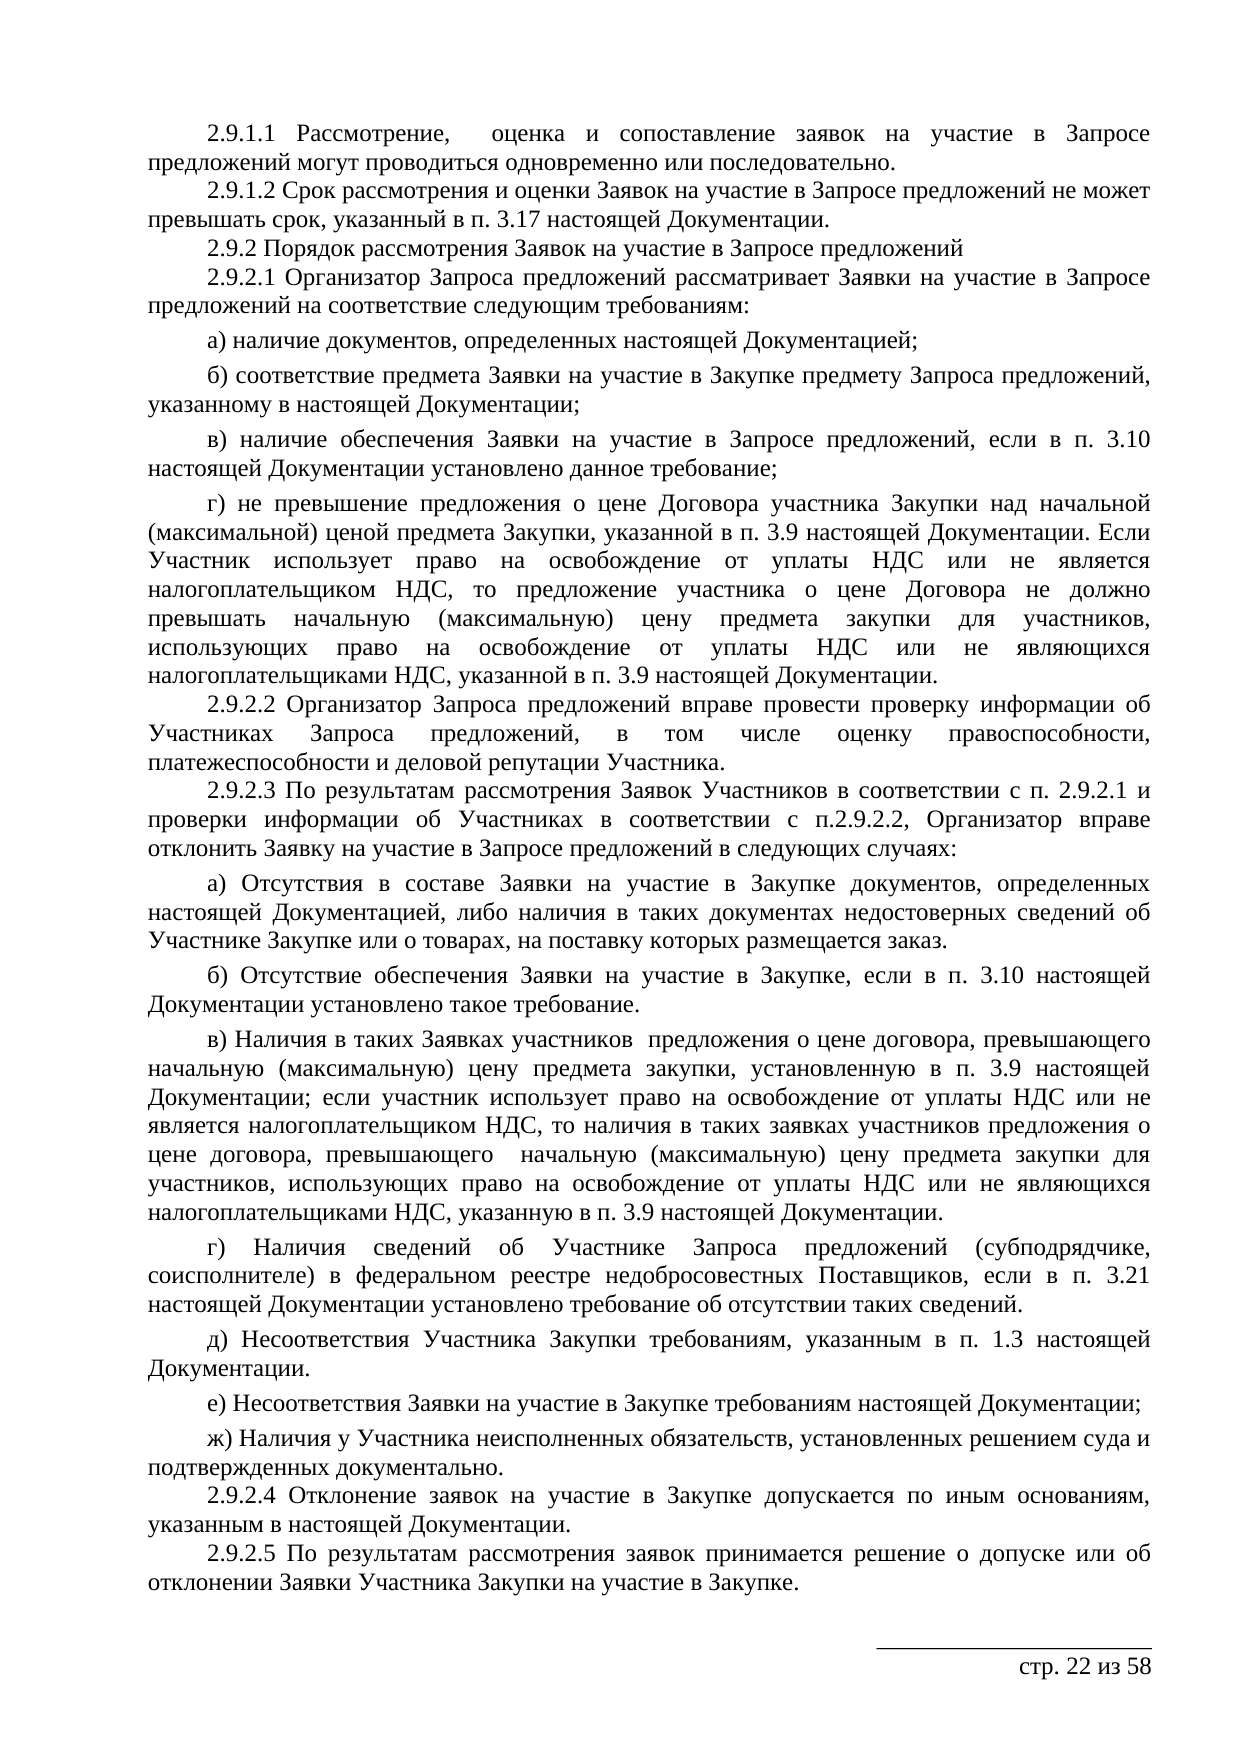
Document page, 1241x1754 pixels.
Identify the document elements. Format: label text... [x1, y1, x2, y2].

text в) наличие обеспечения Заявки на участие в Запросе предложений, если в п. 3.10 настоящей Документации установлено данное требование; [148, 424, 1152, 482]
text б) соответствие предмета Заявки на участие в Закупке предмету Запроса предложений, указанному в настоящей Документации; [148, 361, 1152, 418]
text д) Несоответствия Участника Закупки требованиям, указанным в п. 1.3 настоящей Документации. [148, 1324, 1152, 1382]
text 2.9.2.3 По результатам рассмотрения Заявок Участников в соответствии с п. 2.9.2.1 и проверки информации об Участниках в соответствии с п.2.9.2.2, Организатор вправе отклонить Заявку на участие в Запросе предложений в следующих случаях: [148, 776, 1152, 862]
text б) Отсутствие обеспечения Заявки на участие в Закупке, если в п. 3.10 настоящей Документации установлено такое требование. [148, 961, 1152, 1018]
text в) Наличия в таких Заявках участников предложения о цене договора, превышающего начальную (максимальную) цену предмета закупки, установленную в п. 3.9 настоящей Документации; если участник использует право на освобождение от уплаты НДС или не является налогоплательщиком НДС, то наличия в таких заявках участников предложения о цене договора, превышающего начальную (максимальную) цену предмета закупки для участников, использующих право на освобождение от уплаты НДС или не являющихся налогоплательщиками НДС, указанную в п. 3.9 настоящей Документации. [148, 1024, 1152, 1226]
text а) наличие документов, определенных настоящей Документацией; [148, 326, 1152, 354]
text 2.9.1.1 Рассмотрение, оценка и сопоставление заявок на участие в Запросе предложений могут проводиться одновременно или последовательно. [148, 118, 1152, 176]
text г) не превышение предложения о цене Договора участника Закупки над начальной (максимальной) ценой предмета Закупки, указанной в п. 3.9 настоящей Документации. Если Участник использует право на освобождение от уплаты НДС или не является налогоплательщиком НДС, то предложение участника о цене Договора не должно превышать начальную (максимальную) цену предмета закупки для участников, использующих право на освобождение от уплаты НДС или не являющихся налогоплательщиками НДС, указанной в п. 3.9 настоящей Документации. [148, 488, 1152, 689]
text 2.9.2.4 Отклонение заявок на участие в Закупке допускается по иным основаниям, указанным в настоящей Документации. [148, 1481, 1152, 1538]
text ж) Наличия у Участника неисполненных обязательств, установленных решением суда и подтвержденных документально. [148, 1423, 1152, 1481]
text 2.9.1.2 Срок рассмотрения и оценки Заявок на участие в Запросе предложений не может превышать срок, указанный в п. 3.17 настоящей Документации. [148, 176, 1152, 233]
text 2.9.2 Порядок рассмотрения Заявок на участие в Запросе предложений [148, 233, 1152, 262]
text 2.9.2.2 Организатор Запроса предложений вправе провести проверку информации об Участниках Запроса предложений, в том числе оценку правоспособности, платежеспособности и деловой репутации Участника. [148, 689, 1152, 776]
text 2.9.2.5 По результатам рассмотрения заявок принимается решение о допуске или об отклонении Заявки Участника Закупки на участие в Закупке. [148, 1538, 1152, 1596]
text 2.9.2.1 Организатор Запроса предложений рассматривает Заявки на участие в Запросе предложений на соответствие следующим требованиям: [148, 262, 1152, 319]
text г) Наличия сведений об Участнике Запроса предложений (субподрядчике, соисполнителе) в федеральном реестре недобросовестных Поставщиков, если в п. 3.21 настоящей Документации установлено требование об отсутствии таких сведений. [148, 1232, 1152, 1318]
text а) Отсутствия в составе Заявки на участие в Закупке документов, определенных настоящей Документацией, либо наличия в таких документах недостоверных сведений об Участнике Закупке или о товарах, на поставку которых размещается заказ. [148, 868, 1152, 954]
text е) Несоответствия Заявки на участие в Закупке требованиям настоящей Документации; [148, 1388, 1152, 1417]
